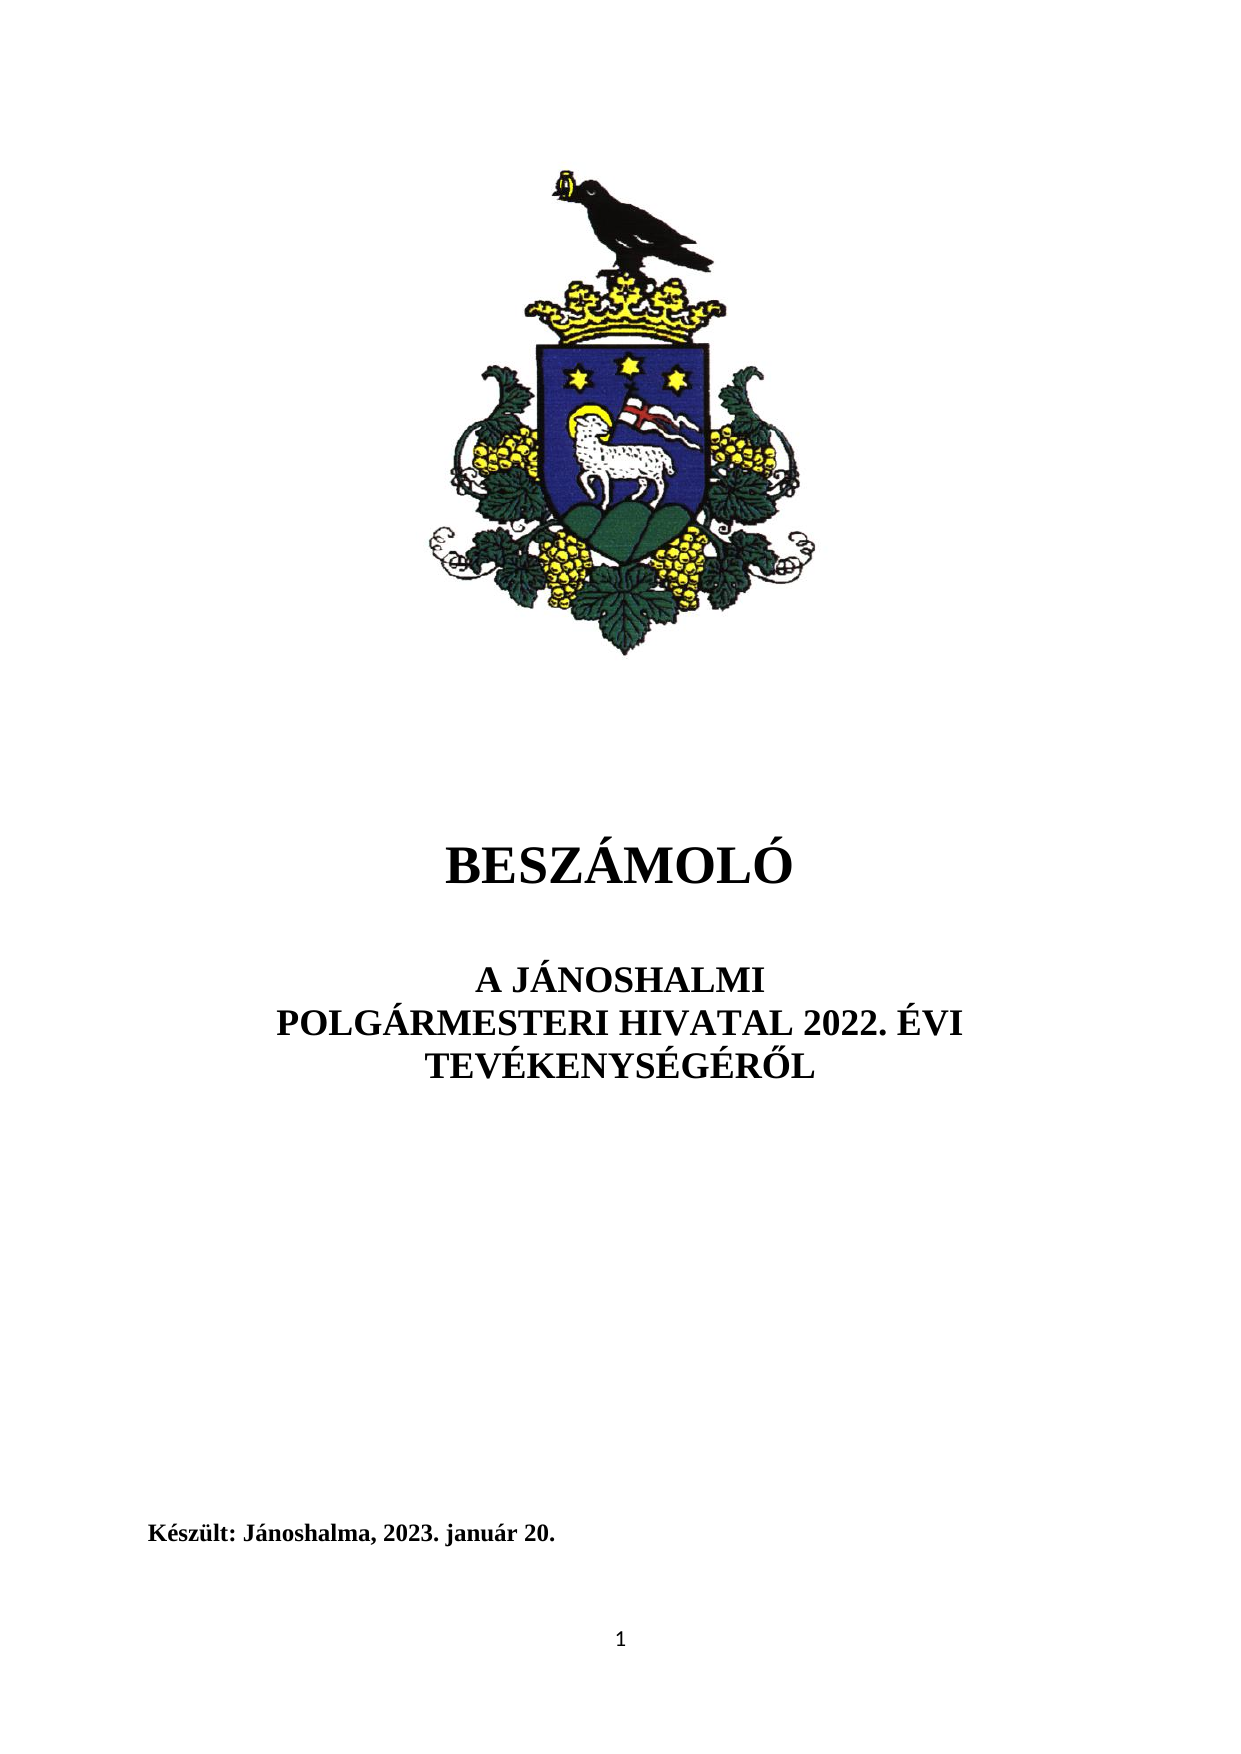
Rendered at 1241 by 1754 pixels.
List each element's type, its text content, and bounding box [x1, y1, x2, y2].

text Készült: Jánoshalma, 2023. január 20. [148, 1518, 1093, 1547]
text POLGÁRMESTERI HIVATAL 2022. ÉVI TEVÉKENYSÉGÉRŐL [148, 1001, 1093, 1087]
text A JÁNOSHALMI [148, 957, 1093, 1001]
text BESZÁMOLÓ [148, 833, 1093, 895]
picture [401, 147, 839, 680]
